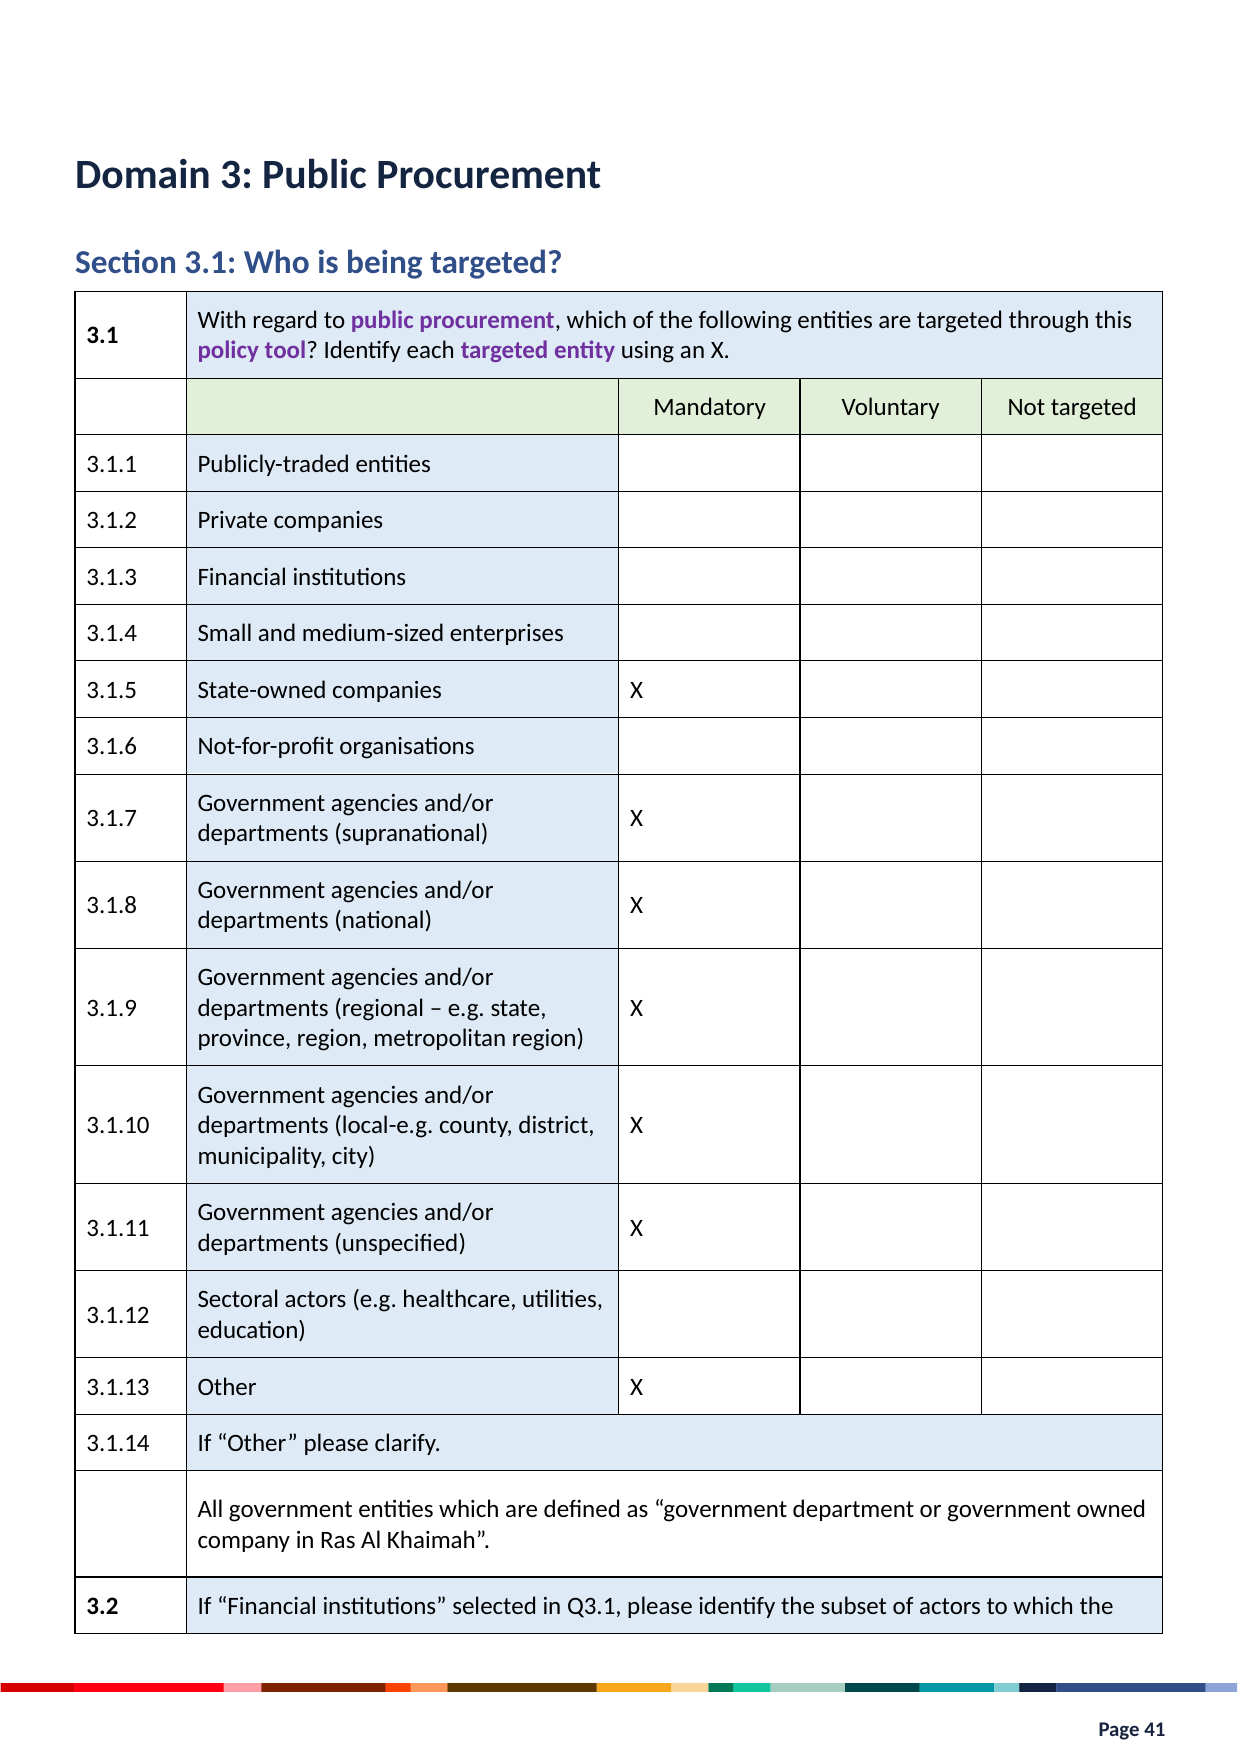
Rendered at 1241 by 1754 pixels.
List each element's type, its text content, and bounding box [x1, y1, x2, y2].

table_cell [801, 1184, 981, 1270]
table_cell Voluntary [801, 379, 981, 434]
table_cell [619, 548, 799, 604]
table_cell 3.1.8 [76, 862, 186, 948]
table_cell 3.1.2 [76, 492, 186, 547]
table_cell [619, 1271, 799, 1357]
table_cell [619, 718, 799, 773]
table_cell [982, 862, 1162, 948]
subtitle Section 3.1: Who is being targeted? [75, 241, 1165, 282]
table_cell X [619, 862, 799, 948]
table_cell X [619, 775, 799, 861]
table_cell [619, 605, 799, 660]
table_cell 3.1.14 [76, 1415, 186, 1470]
table_cell [982, 1066, 1162, 1183]
table_cell [187, 379, 618, 434]
table_cell 3.1.4 [76, 605, 186, 660]
table_cell Government agencies and/or departments (national) [187, 862, 618, 948]
table_cell All government entities which are defined as “government department or government owned company in Ras Al Khaimah”. [187, 1471, 1162, 1576]
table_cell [187, 1578, 1162, 1633]
table_cell [619, 492, 799, 547]
table_cell [982, 949, 1162, 1065]
table_cell State-owned companies [187, 661, 618, 717]
table_cell [982, 605, 1162, 660]
table_cell Financial institutions [187, 548, 618, 604]
table_cell 3.2 [76, 1578, 186, 1633]
picture [0, 1683, 1236, 1692]
table_cell Mandatory [619, 379, 799, 434]
table_cell [801, 1066, 981, 1183]
table_header 3.1 [76, 292, 186, 378]
table_cell [982, 435, 1162, 491]
table_cell Publicly-traded entities [187, 435, 618, 491]
table_cell [801, 862, 981, 948]
table_cell If “Other” please clarify. [187, 1415, 1162, 1470]
table_cell [801, 492, 981, 547]
table_cell [619, 435, 799, 491]
table_cell Small and medium-sized enterprises [187, 605, 618, 660]
table_cell 3.1.10 [76, 1066, 186, 1183]
table_cell 3.1.7 [76, 775, 186, 861]
table_cell Government agencies and/or departments (unspecified) [187, 1184, 618, 1270]
table_cell [76, 379, 186, 434]
table_cell [801, 718, 981, 773]
table_cell X [619, 661, 799, 717]
table_cell X [619, 1358, 799, 1414]
table_cell X [619, 949, 799, 1065]
table_cell Other [187, 1358, 618, 1414]
table_cell [801, 605, 981, 660]
table_cell [982, 492, 1162, 547]
table_cell Private companies [187, 492, 618, 547]
table_cell 3.1.1 [76, 435, 186, 491]
table_cell 3.1.11 [76, 1184, 186, 1270]
table_cell [982, 661, 1162, 717]
table_cell 3.1.3 [76, 548, 186, 604]
table_cell [982, 1184, 1162, 1270]
table_cell 3.1.13 [76, 1358, 186, 1414]
table_cell [801, 661, 981, 717]
table_cell X [619, 1066, 799, 1183]
table_cell [76, 1471, 186, 1576]
table_cell [982, 548, 1162, 604]
table_cell [801, 775, 981, 861]
table_cell [801, 1358, 981, 1414]
table_cell Sectoral actors (e.g. healthcare, utilities, education) [187, 1271, 618, 1357]
table_cell [801, 949, 981, 1065]
table_header With regard to public procurement, which of the following entities are targeted through this policy tool? Identify each targeted entity using an X. [187, 292, 1162, 378]
table_cell 3.1.5 [76, 661, 186, 717]
table_cell [801, 1271, 981, 1357]
table_cell Not targeted [982, 379, 1162, 434]
table_cell Not-for-profit organisations [187, 718, 618, 773]
table_cell Government agencies and/or departments (regional – e.g. state, province, region, metropolitan region) [187, 949, 618, 1065]
table_cell [982, 1271, 1162, 1357]
table_cell [982, 718, 1162, 773]
table_cell 3.1.12 [76, 1271, 186, 1357]
table_cell Government agencies and/or departments (local-e.g. county, district, municipality, city) [187, 1066, 618, 1183]
table_cell [801, 548, 981, 604]
table_cell 3.1.9 [76, 949, 186, 1065]
table_cell [982, 1358, 1162, 1414]
table_cell 3.1.6 [76, 718, 186, 773]
subtitle Domain 3: Public Procurement [75, 148, 1165, 199]
table_cell [982, 775, 1162, 861]
table_cell X [619, 1184, 799, 1270]
table_cell Government agencies and/or departments (supranational) [187, 775, 618, 861]
table_cell [801, 435, 981, 491]
